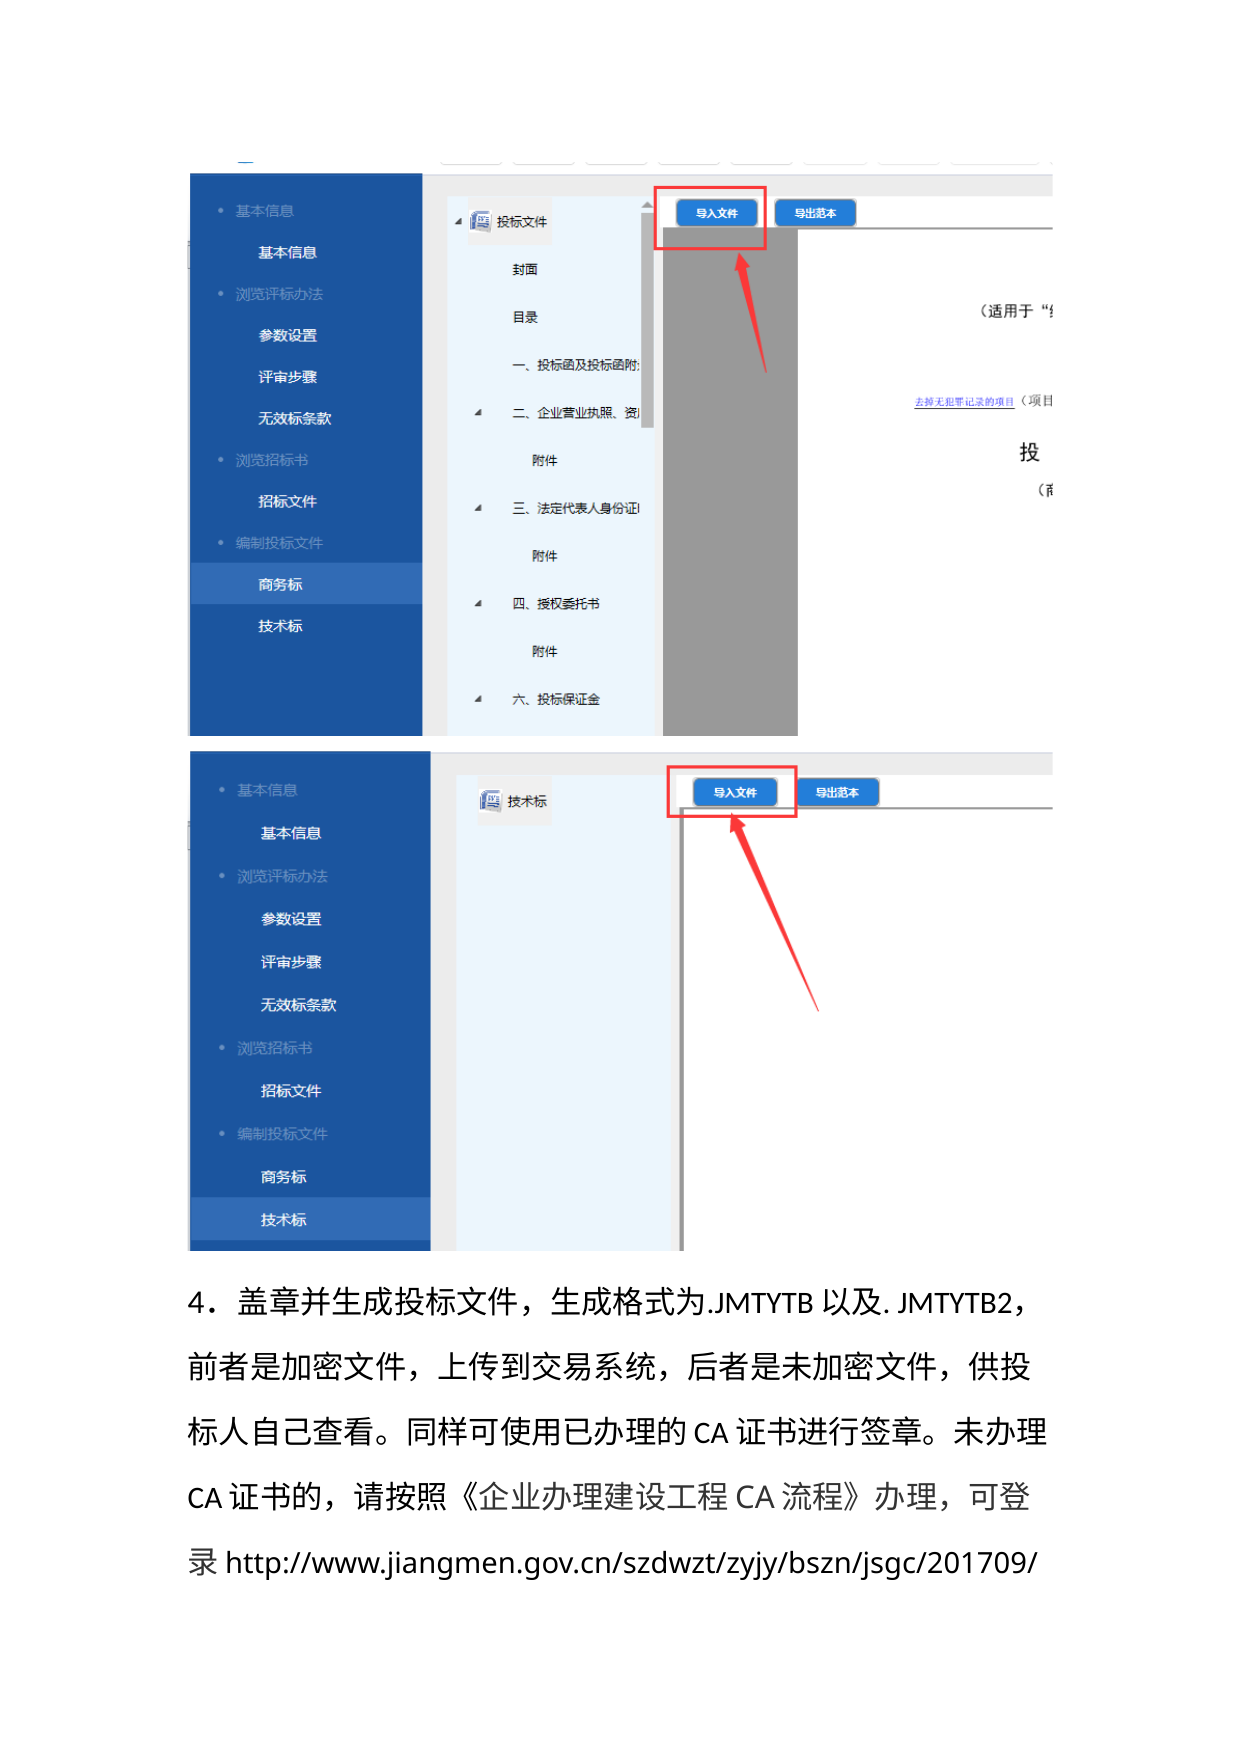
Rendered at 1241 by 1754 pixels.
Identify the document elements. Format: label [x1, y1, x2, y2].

picture [187, 162, 1053, 736]
text [187, 1267, 1053, 1592]
picture [187, 747, 1053, 1251]
